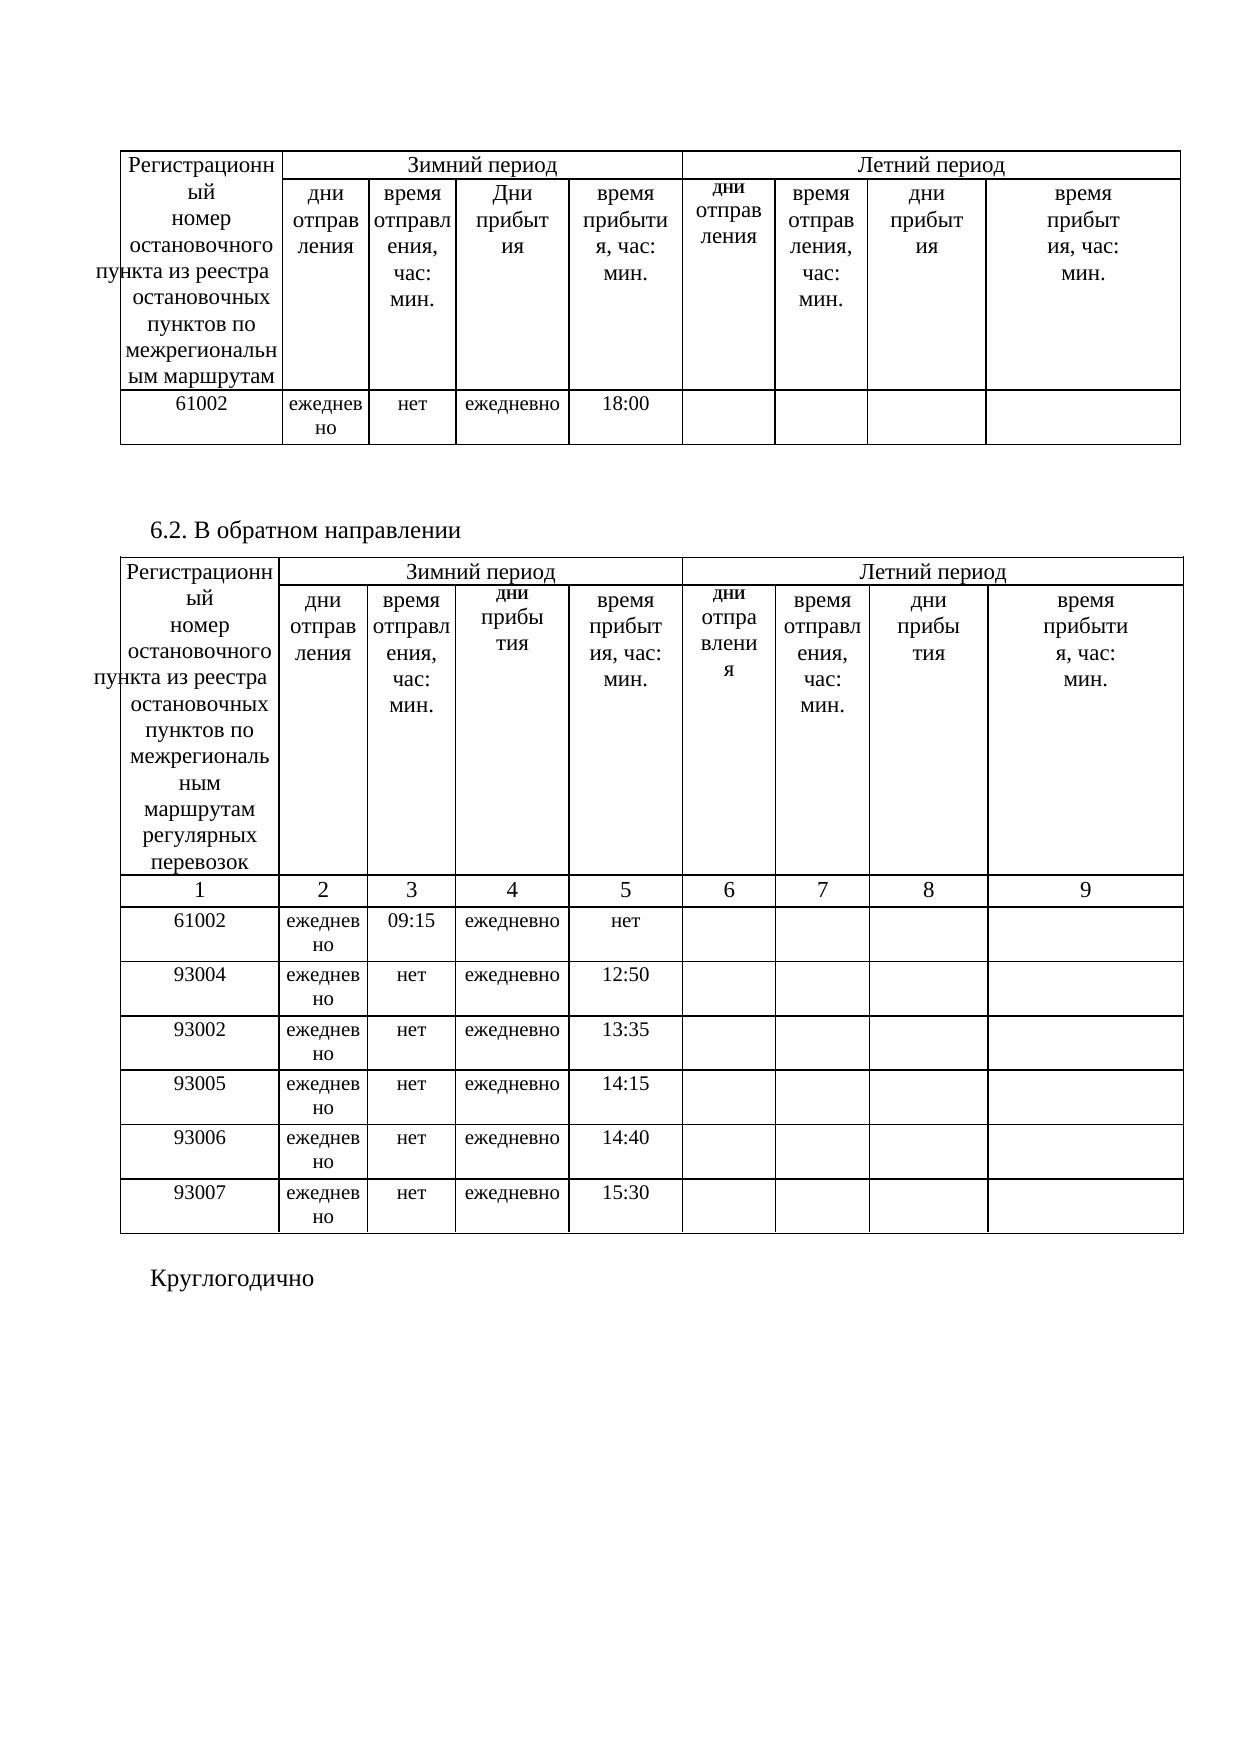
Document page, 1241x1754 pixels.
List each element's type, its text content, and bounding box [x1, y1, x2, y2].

table_cell [683, 1180, 775, 1232]
table_cell нет [368, 1180, 455, 1232]
table_header Регистрационный номер остановочного пункта из реестра остановочных пунктов по межрегиональным маршрутам регулярных перевозок [121, 152, 282, 389]
table_cell ежедневно [280, 1071, 367, 1124]
table_cell нет [370, 391, 455, 444]
table_cell нет [368, 1125, 455, 1178]
table_cell 13:35 [570, 1017, 682, 1069]
table_cell [776, 391, 867, 444]
table_cell нет [368, 1017, 455, 1069]
table_cell время прибыт ия, час: мин. [570, 586, 682, 874]
table_cell [989, 1125, 1183, 1178]
table_cell время прибыти я, час: мин. [570, 180, 682, 389]
table_cell [868, 391, 985, 444]
table_cell [683, 908, 775, 961]
table_cell [989, 1017, 1183, 1069]
table_header Летний период [683, 558, 1183, 584]
table_cell дни прибы тия [870, 586, 987, 874]
table_cell нет [368, 1071, 455, 1124]
table_cell [870, 1017, 987, 1069]
table_cell 93005 [121, 1071, 278, 1124]
table_cell 93006 [121, 1125, 278, 1178]
table_cell [870, 908, 987, 961]
table_cell ежедневно [456, 962, 568, 1015]
table_cell [989, 1180, 1183, 1232]
table_cell 2 [280, 876, 367, 906]
table_cell [776, 962, 869, 1015]
table_cell 9 [989, 876, 1183, 906]
table_cell ежедневно [456, 1071, 568, 1124]
table_cell 93007 [121, 1180, 278, 1232]
table_cell [776, 1125, 869, 1178]
table_cell 14:15 [570, 1071, 682, 1124]
table_cell дни отправ ления [280, 586, 367, 874]
table_cell Дни прибыт ия [457, 180, 568, 389]
table_cell [776, 1071, 869, 1124]
table_cell ежедневно [456, 1125, 568, 1178]
table_cell ежедневно [456, 1180, 568, 1232]
table_cell 93002 [121, 1017, 278, 1069]
table_cell 3 [368, 876, 455, 906]
table_cell [989, 962, 1183, 1015]
table_cell [776, 1017, 869, 1069]
table_cell время отправ ления, час: мин. [776, 180, 867, 389]
table_cell ежедневно [280, 1125, 367, 1178]
table_header Зимний период [283, 152, 682, 178]
table_cell [989, 908, 1183, 961]
table_header Летний период [683, 152, 1180, 178]
table_cell [870, 1180, 987, 1232]
table_cell дни прибыт ия [868, 180, 985, 389]
table_cell [683, 1071, 775, 1124]
table_cell [987, 391, 1180, 444]
table_cell время отправл ения, час: мин. [368, 586, 455, 874]
table_cell 8 [870, 876, 987, 906]
table_cell дни отправ ления [283, 180, 368, 389]
table_cell [776, 908, 869, 961]
table_cell 18:00 [570, 391, 682, 444]
table_cell 6 [683, 876, 775, 906]
table_cell время отправл ения, час: мин. [776, 586, 869, 874]
table_header Зимний период [280, 558, 682, 584]
table_cell время прибыт ия, час: мин. [987, 180, 1180, 389]
table_cell ДНИ отправ ления [683, 180, 774, 389]
table_cell ежедневно [456, 908, 568, 961]
table_cell ежедневно [280, 1017, 367, 1069]
table_cell [776, 1180, 869, 1232]
table_cell 14:40 [570, 1125, 682, 1178]
table_cell 5 [570, 876, 682, 906]
text 6.2. В обратном направлении [150, 515, 1090, 544]
table_cell [870, 1071, 987, 1124]
table_cell 4 [456, 876, 568, 906]
table_cell 61002 [121, 391, 282, 444]
table_cell ДНИ отпра влени я [683, 586, 775, 874]
table_cell [683, 391, 774, 444]
table_cell ежедневно [456, 1017, 568, 1069]
table_cell 15:30 [570, 1180, 682, 1232]
table_cell ежедневно [280, 1180, 367, 1232]
table_header Регистрационный номер остановочного пункта из реестра остановочных пунктов по межрегиональным маршрутам регулярных перевозок [121, 558, 278, 874]
table_cell 09:15 [368, 908, 455, 961]
text Круглогодично [150, 1263, 1090, 1291]
table_cell ежедневно [283, 391, 368, 444]
table_cell 7 [776, 876, 869, 906]
table_cell ежедневно [280, 908, 367, 961]
table_cell ежедневно [280, 962, 367, 1015]
table_cell [870, 1125, 987, 1178]
table_cell время отправл ения, час: мин. [370, 180, 455, 389]
table_cell ежедневно [457, 391, 568, 444]
table_cell [683, 962, 775, 1015]
table_cell 12:50 [570, 962, 682, 1015]
table_cell ДНИ прибы тия [456, 586, 568, 874]
table_cell время прибыти я, час: мин. [989, 586, 1183, 874]
table_cell [683, 1017, 775, 1069]
table_cell нет [570, 908, 682, 961]
table_cell [989, 1071, 1183, 1124]
table_cell нет [368, 962, 455, 1015]
table_cell 93004 [121, 962, 278, 1015]
table_cell 61002 [121, 908, 278, 961]
table_cell [870, 962, 987, 1015]
table_cell [683, 1125, 775, 1178]
table_cell 1 [121, 876, 278, 906]
